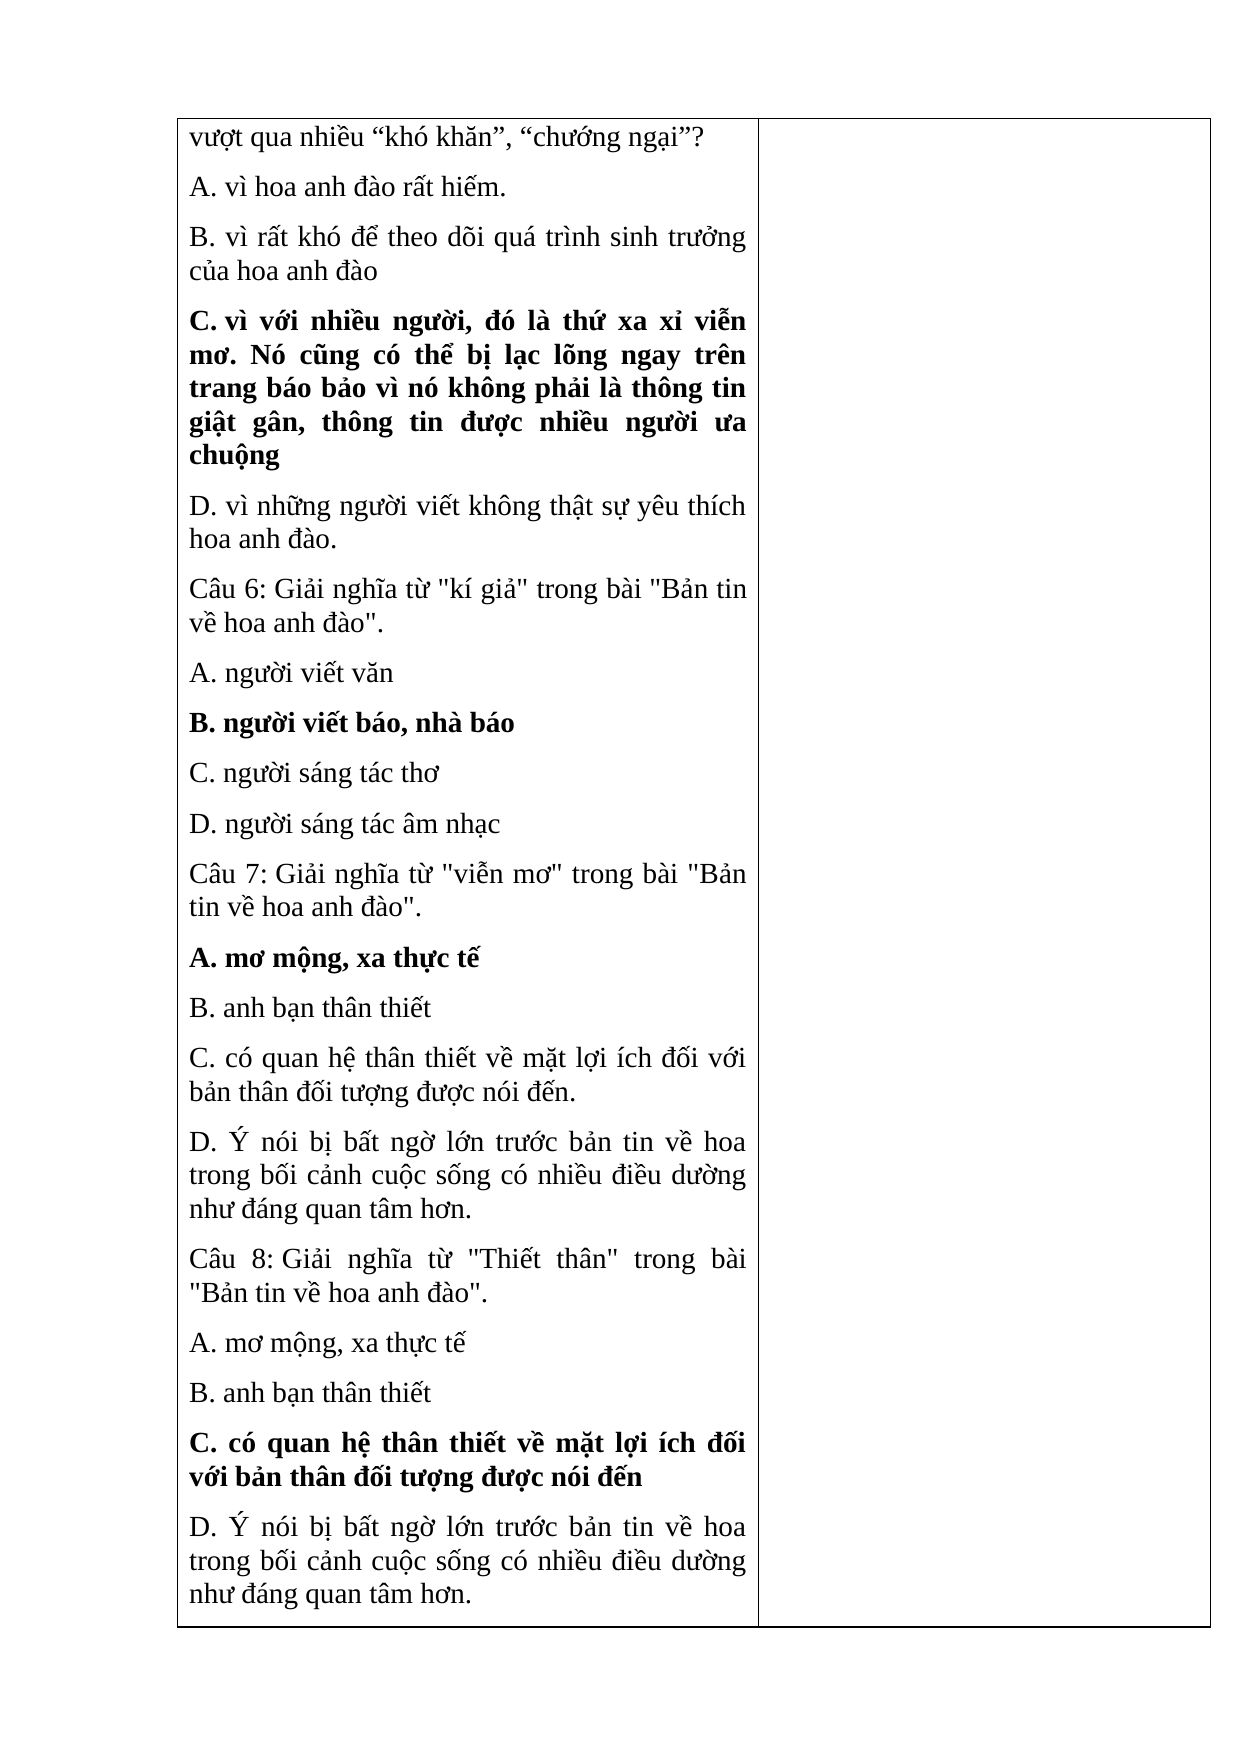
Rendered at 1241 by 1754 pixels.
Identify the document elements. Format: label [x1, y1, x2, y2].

table_cell [759, 119, 1210, 1626]
table_cell [178, 119, 758, 1626]
